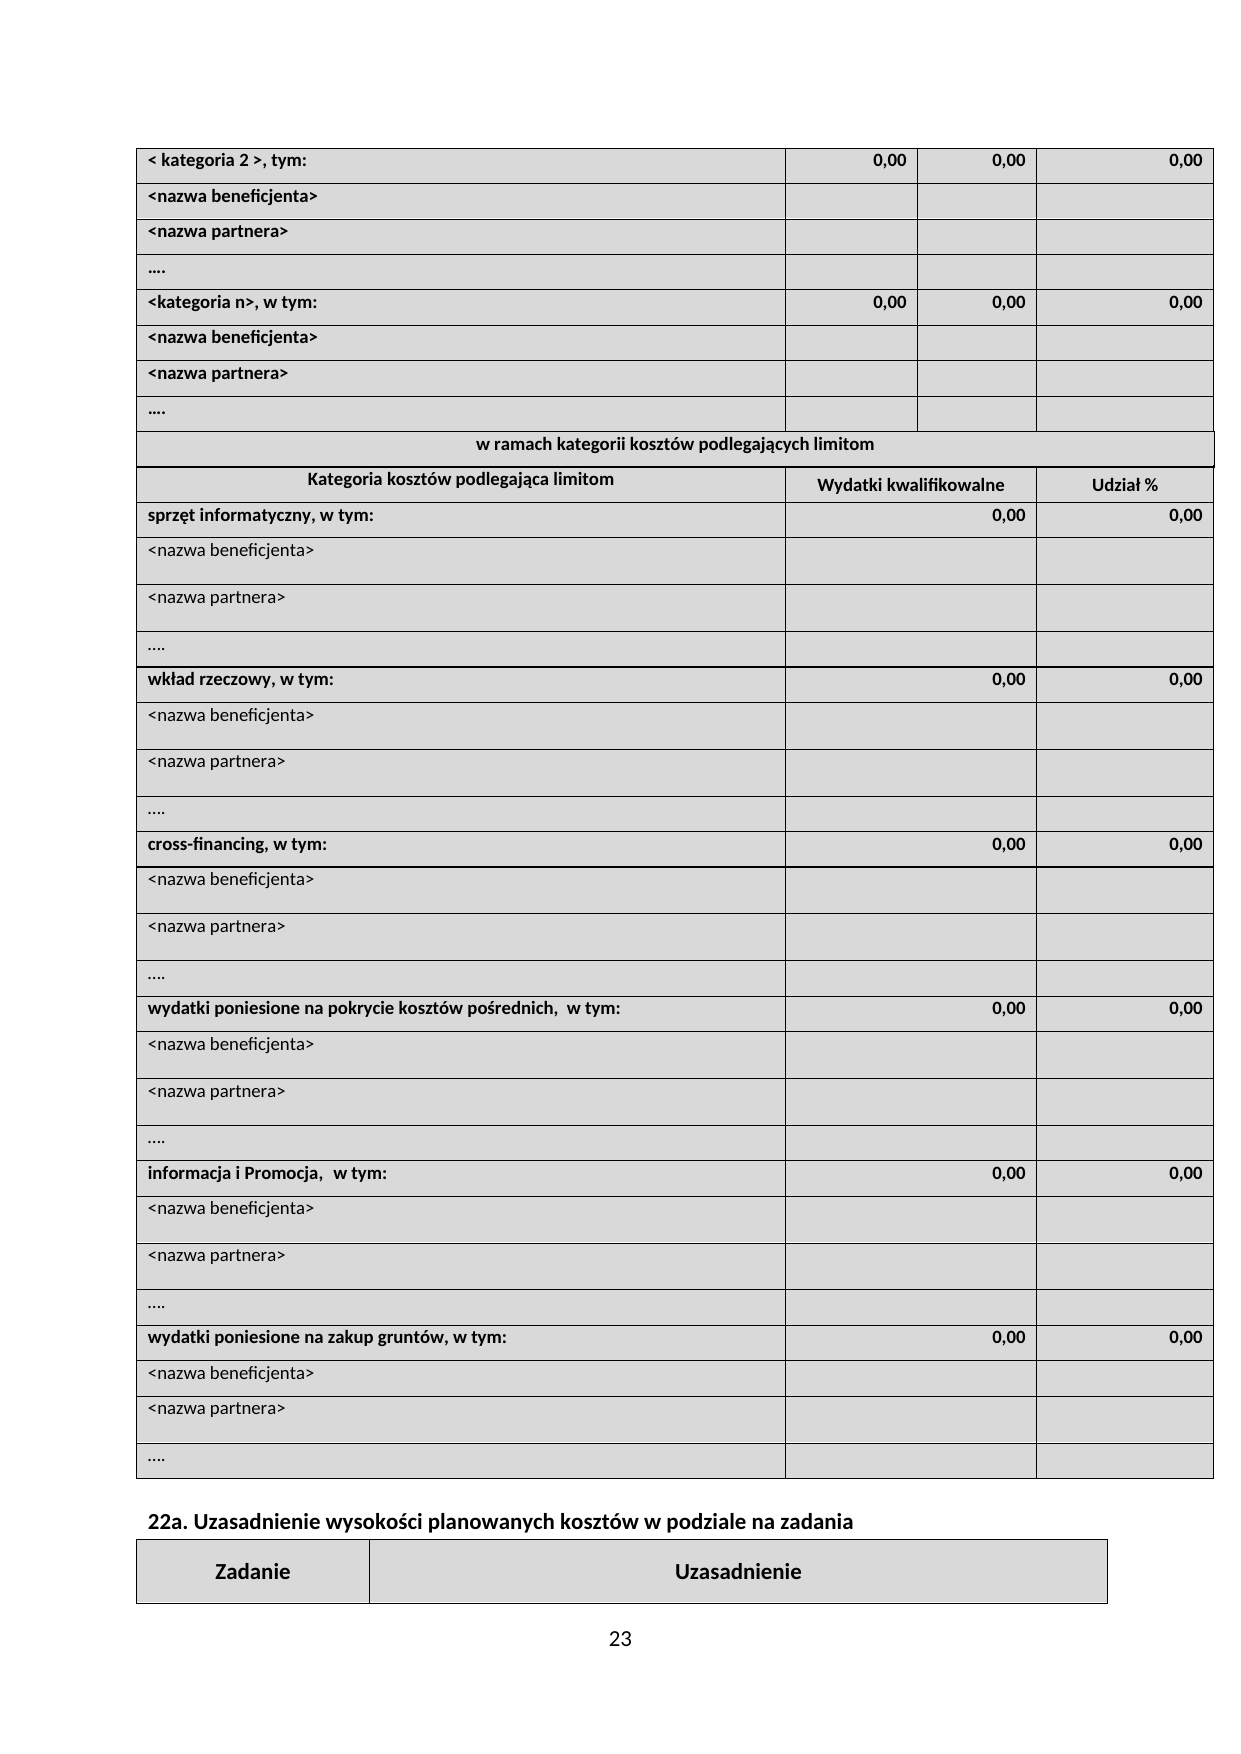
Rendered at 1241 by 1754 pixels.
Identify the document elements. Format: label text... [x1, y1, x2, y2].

table_cell [786, 1444, 1036, 1478]
table_cell [786, 914, 1036, 960]
table_cell <nazwa beneficjenta> [137, 326, 785, 360]
table_cell [1037, 361, 1213, 396]
table_cell [1037, 797, 1213, 831]
table_cell [786, 1079, 1036, 1125]
table_cell [786, 868, 1036, 913]
table_cell Kategoria kosztów podlegająca limitom [137, 468, 785, 502]
table_cell 0,00 [1037, 149, 1213, 183]
table_cell <nazwa partnera> [137, 1244, 785, 1289]
table_header Uzasadnienie [370, 1540, 1107, 1602]
table_cell [918, 397, 1036, 431]
table_cell [1037, 868, 1213, 913]
table_cell [786, 397, 917, 431]
table_cell <nazwa beneficjenta> [137, 1361, 785, 1396]
table_cell 0,00 [1037, 1161, 1213, 1196]
table_cell …. [137, 632, 785, 666]
table_cell [1037, 1397, 1213, 1442]
table_cell < kategoria 2 >, tym: [137, 149, 785, 183]
table_cell [1037, 1197, 1213, 1242]
table_cell w ramach kategorii kosztów podlegających limitom [137, 432, 1214, 466]
table_cell [1037, 1244, 1213, 1289]
table_cell <nazwa beneficjenta> [137, 868, 785, 913]
table_cell [786, 184, 917, 218]
table_cell …. [137, 1444, 785, 1478]
table_header Zadanie [137, 1540, 369, 1602]
table_cell wkład rzeczowy, w tym: [137, 668, 785, 702]
table_cell 0,00 [918, 290, 1036, 325]
table_cell [1037, 1079, 1213, 1125]
table_cell 0,00 [918, 149, 1036, 183]
table_cell [918, 220, 1036, 254]
table_cell [786, 326, 917, 360]
table_cell <nazwa partnera> [137, 220, 785, 254]
table_cell <nazwa partnera> [137, 361, 785, 396]
table_cell <nazwa beneficjenta> [137, 538, 785, 584]
table_cell 0,00 [786, 1161, 1036, 1196]
table_cell [786, 1244, 1036, 1289]
table_cell informacja i Promocja, w tym: [137, 1161, 785, 1196]
table_cell [786, 1197, 1036, 1242]
table_cell [786, 1290, 1036, 1325]
table_cell 0,00 [1037, 290, 1213, 325]
table_cell [1037, 961, 1213, 996]
table_cell [918, 184, 1036, 218]
table_cell …. [137, 1126, 785, 1160]
table_cell <kategoria n>, w tym: [137, 290, 785, 325]
table_cell 0,00 [1037, 997, 1213, 1031]
table_cell 0,00 [1037, 832, 1213, 866]
table_cell [1037, 703, 1213, 749]
table_cell [786, 1032, 1036, 1078]
table_cell [786, 1361, 1036, 1396]
table_cell 0,00 [786, 290, 917, 325]
table_cell <nazwa beneficjenta> [137, 184, 785, 218]
table_cell <nazwa beneficjenta> [137, 703, 785, 749]
table_cell 0,00 [1037, 503, 1213, 537]
table_cell 0,00 [1037, 668, 1213, 702]
table_cell 0,00 [786, 832, 1036, 866]
text 22a. Uzasadnienie wysokości planowanych kosztów w podziale na zadania [148, 1507, 1093, 1535]
table_cell [1037, 750, 1213, 796]
table_cell 0,00 [786, 997, 1036, 1031]
table_cell [1037, 255, 1213, 289]
table_cell [786, 255, 917, 289]
table_cell [1037, 1444, 1213, 1478]
table_cell [1037, 326, 1213, 360]
table_cell [786, 585, 1036, 631]
table_cell [1037, 1361, 1213, 1396]
table_cell …. [137, 797, 785, 831]
table_cell [1037, 1290, 1213, 1325]
table_cell [786, 797, 1036, 831]
table_cell sprzęt informatyczny, w tym: [137, 503, 785, 537]
table_cell [786, 703, 1036, 749]
table_cell [786, 1126, 1036, 1160]
table_cell 0,00 [786, 149, 917, 183]
table_cell Udział % [1037, 468, 1213, 502]
table_cell <nazwa partnera> [137, 914, 785, 960]
table_cell 0,00 [786, 1326, 1036, 1360]
table_cell …. [137, 1290, 785, 1325]
table_cell [1037, 1032, 1213, 1078]
table_cell [786, 961, 1036, 996]
table_cell <nazwa partnera> [137, 1079, 785, 1125]
table_cell [1037, 632, 1213, 666]
table_cell [1037, 220, 1213, 254]
table_cell <nazwa partnera> [137, 585, 785, 631]
table_cell [918, 255, 1036, 289]
table_cell [786, 361, 917, 396]
table_cell [1037, 184, 1213, 218]
table_cell [1037, 397, 1213, 431]
table_cell …. [137, 397, 785, 431]
table_cell [1037, 1126, 1213, 1160]
table_cell wydatki poniesione na zakup gruntów, w tym: [137, 1326, 785, 1360]
table_cell [786, 1397, 1036, 1442]
table_cell wydatki poniesione na pokrycie kosztów pośrednich, w tym: [137, 997, 785, 1031]
table_cell <nazwa beneficjenta> [137, 1197, 785, 1242]
table_cell 0,00 [1037, 1326, 1213, 1360]
table_cell [786, 538, 1036, 584]
table_cell [1037, 538, 1213, 584]
table_cell 0,00 [786, 503, 1036, 537]
table_cell <nazwa partnera> [137, 750, 785, 796]
table_cell [918, 326, 1036, 360]
table_cell <nazwa beneficjenta> [137, 1032, 785, 1078]
table_cell [786, 632, 1036, 666]
table_cell [918, 361, 1036, 396]
table_cell Wydatki kwalifikowalne [786, 468, 1036, 502]
table_cell [1037, 914, 1213, 960]
table_cell …. [137, 255, 785, 289]
table_cell [1037, 585, 1213, 631]
table_cell [786, 220, 917, 254]
table_cell cross-financing, w tym: [137, 832, 785, 866]
table_cell <nazwa partnera> [137, 1397, 785, 1442]
table_cell …. [137, 961, 785, 996]
table_cell 0,00 [786, 668, 1036, 702]
table_cell [786, 750, 1036, 796]
